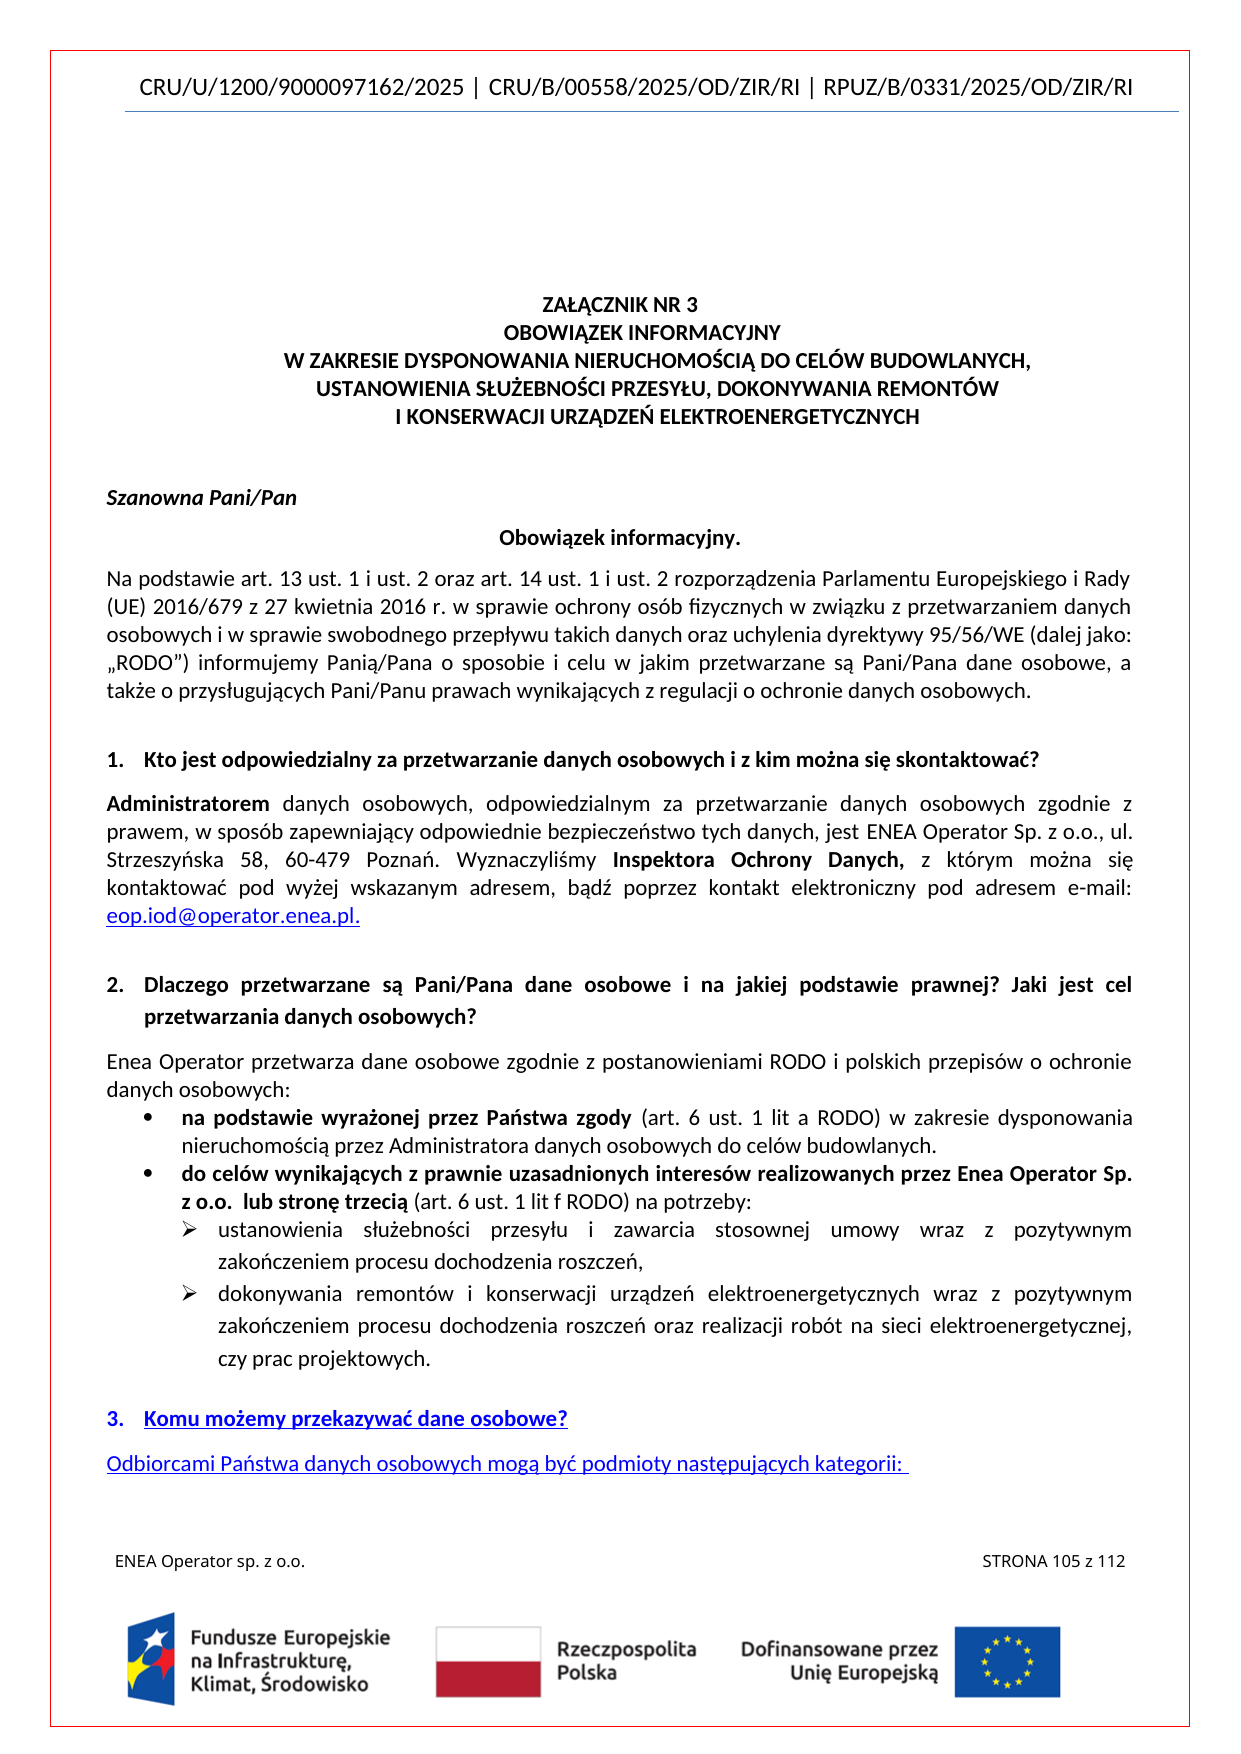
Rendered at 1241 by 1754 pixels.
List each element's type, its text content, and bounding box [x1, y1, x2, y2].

list ustanowienia służebności przesyłu i zawarcia stosownej umowy wraz z pozytywnym zakończeniem procesu dochodzenia roszczeń, [180, 1215, 1134, 1275]
list do celów wynikających z prawnie uzasadnionych interesów realizowanych przez Enea Operator Sp. z o.o. lub stronę trzecią (art. 6 ust. 1 lit f RODO) na potrzeby: [144, 1159, 1134, 1215]
text Szanowna Pani/Pan [106, 483, 1134, 511]
list Kto jest odpowiedzialny za przetwarzanie danych osobowych i z kim można się skontaktować? [106, 745, 1134, 773]
text Administratorem danych osobowych, odpowiedzialnym za przetwarzanie danych osobowych zgodnie z prawem, w sposób zapewniający odpowiednie bezpieczeństwo tych danych, jest ENEA Operator Sp. z o.o., ul. Strzeszyńska 58, 60-479 Poznań. Wyznaczyliśmy Inspektora Ochrony Danych, z którym można się kontaktować pod wyżej wskazanym adresem, bądź poprzez kontakt elektroniczny pod adresem e-mail: eop.iod@operator.enea.pl. [106, 789, 1134, 929]
list na podstawie wyrażonej przez Państwa zgody (art. 6 ust. 1 lit a RODO) w zakresie dysponowania nieruchomością przez Administratora danych osobowych do celów budowlanych. [144, 1103, 1134, 1159]
text Na podstawie art. 13 ust. 1 i ust. 2 oraz art. 14 ust. 1 i ust. 2 rozporządzenia Parlamentu Europejskiego i Rady (UE) 2016/679 z 27 kwietnia 2016 r. w sprawie ochrony osób fizycznych w związku z przetwarzaniem danych osobowych i w sprawie swobodnego przepływu takich danych oraz uchylenia dyrektywy 95/56/WE (dalej jako: „RODO”) informujemy Panią/Pana o sposobie i celu w jakim przetwarzane są Pani/Pana dane osobowe, a także o przysługujących Pani/Panu prawach wynikających z regulacji o ochronie danych osobowych. [106, 564, 1134, 704]
text USTANOWIENIA SŁUŻEBNOŚCI PRZESYŁU, DOKONYWANIA REMONTÓW [181, 374, 1134, 402]
list Komu możemy przekazywać dane osobowe? [106, 1404, 1134, 1432]
list dokonywania remontów i konserwacji urządzeń elektroenergetycznych wraz z pozytywnym zakończeniem procesu dochodzenia roszczeń oraz realizacji robót na sieci elektroenergetycznej, czy prac projektowych. [180, 1279, 1134, 1372]
list Dlaczego przetwarzane są Pani/Pana dane osobowe i na jakiej podstawie prawnej? Jaki jest cel przetwarzania danych osobowych? [106, 970, 1134, 1030]
text ZAŁĄCZNIK NR 3 [106, 290, 1134, 318]
text Enea Operator przetwarza dane osobowe zgodnie z postanowieniami RODO i polskich przepisów o ochronie danych osobowych: [106, 1047, 1134, 1103]
text I KONSERWACJI URZĄDZEŃ ELEKTROENERGETYCZNYCH [181, 402, 1134, 430]
picture [106, 1589, 1074, 1726]
text Obowiązek informacyjny. [106, 523, 1134, 552]
text W ZAKRESIE DYSPONOWANIA NIERUCHOMOŚCIĄ DO CELÓW BUDOWLANYCH, [181, 346, 1134, 374]
text OBOWIĄZEK INFORMACYJNY [151, 318, 1134, 346]
text Odbiorcami Państwa danych osobowych mogą być podmioty następujących kategorii: [106, 1449, 1134, 1477]
